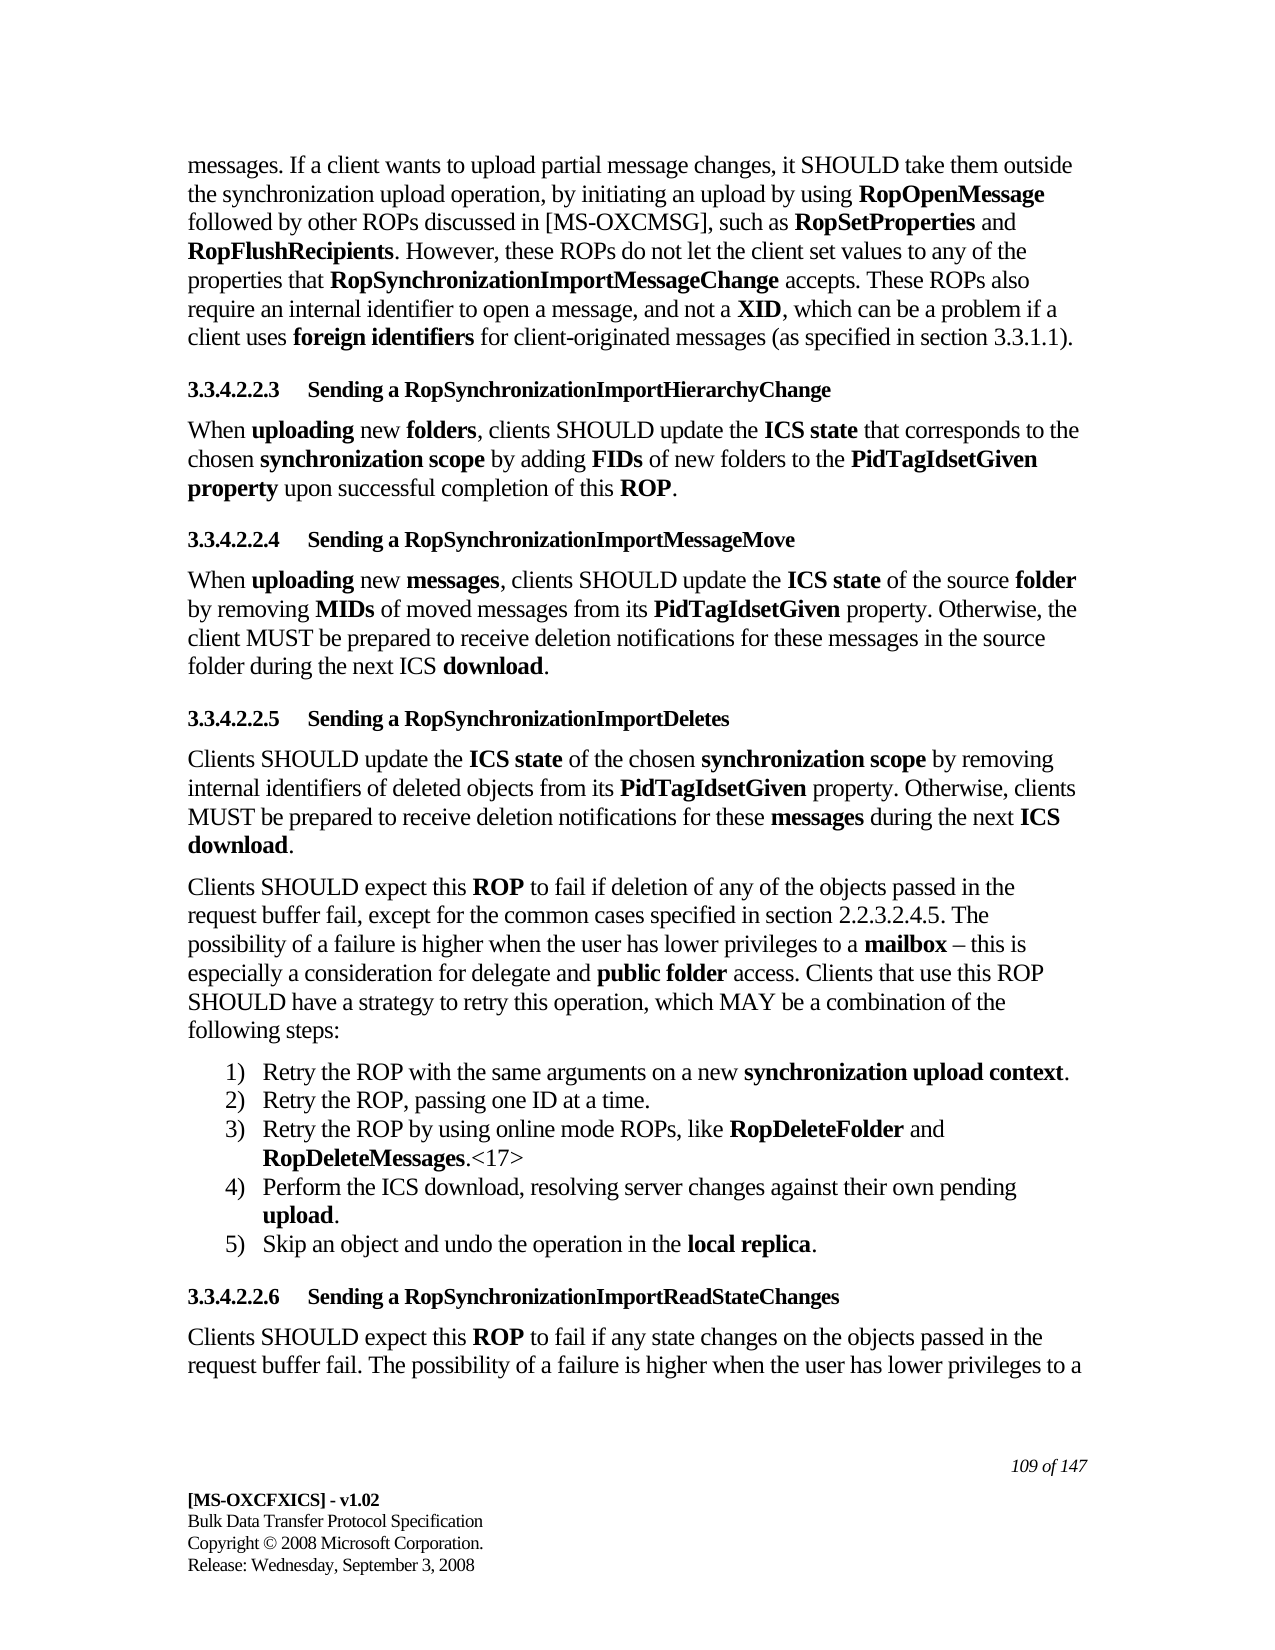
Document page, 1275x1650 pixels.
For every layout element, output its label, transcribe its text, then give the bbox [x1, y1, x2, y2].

text When uploading new messages, clients SHOULD update the ICS state of the source folder by removing MIDs of moved messages from its PidTagIdsetGiven property. Otherwise, the client MUST be prepared to receive deletion notifications for these messages in the source folder during the next ICS download. [187, 565, 1087, 680]
text Clients SHOULD expect this ROP to fail if deletion of any of the objects passed in the request buffer fail, except for the common cases specified in section 2.2.3.2.4.5. The possibility of a failure is higher when the user has lower privileges to a mailbox – this is especially a consideration for delegate and public folder access. Clients that use this ROP SHOULD have a strategy to retry this operation, which MAY be a combination of the following steps: [187, 872, 1087, 1044]
list Retry the ROP by using online mode ROPs, like RopDeleteFolder and RopDeleteMessages.<> [225, 1114, 1087, 1172]
text When uploading new folders, clients SHOULD update the ICS state that corresponds to the chosen synchronization scope by adding FIDs of new folders to the PidTagIdsetGiven property upon successful completion of this ROP. [187, 415, 1087, 501]
list Retry the ROP, passing one ID at a time. [225, 1085, 1087, 1114]
list Perform the ICS download, resolving server changes against their own pending upload. [225, 1172, 1087, 1229]
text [187, 1322, 1087, 1379]
subtitle Sending a RopSynchronizationImportDeletes [187, 705, 1087, 732]
subtitle Sending a RopSynchronizationImportReadStateChanges [187, 1283, 1087, 1309]
list Skip an object and undo the operation in the local replica. [225, 1229, 1087, 1258]
text Clients SHOULD update the ICS state of the chosen synchronization scope by removing internal identifiers of deleted objects from its PidTagIdsetGiven property. Otherwise, clients MUST be prepared to receive deletion notifications for these messages during the next ICS download. [187, 744, 1087, 859]
subtitle Sending a RopSynchronizationImportMessageMove [187, 526, 1087, 553]
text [187, 150, 1087, 351]
list Retry the ROP with the same arguments on a new synchronization upload context. [225, 1057, 1087, 1085]
subtitle Sending a RopSynchronizationImportHierarchyChange [187, 376, 1087, 403]
